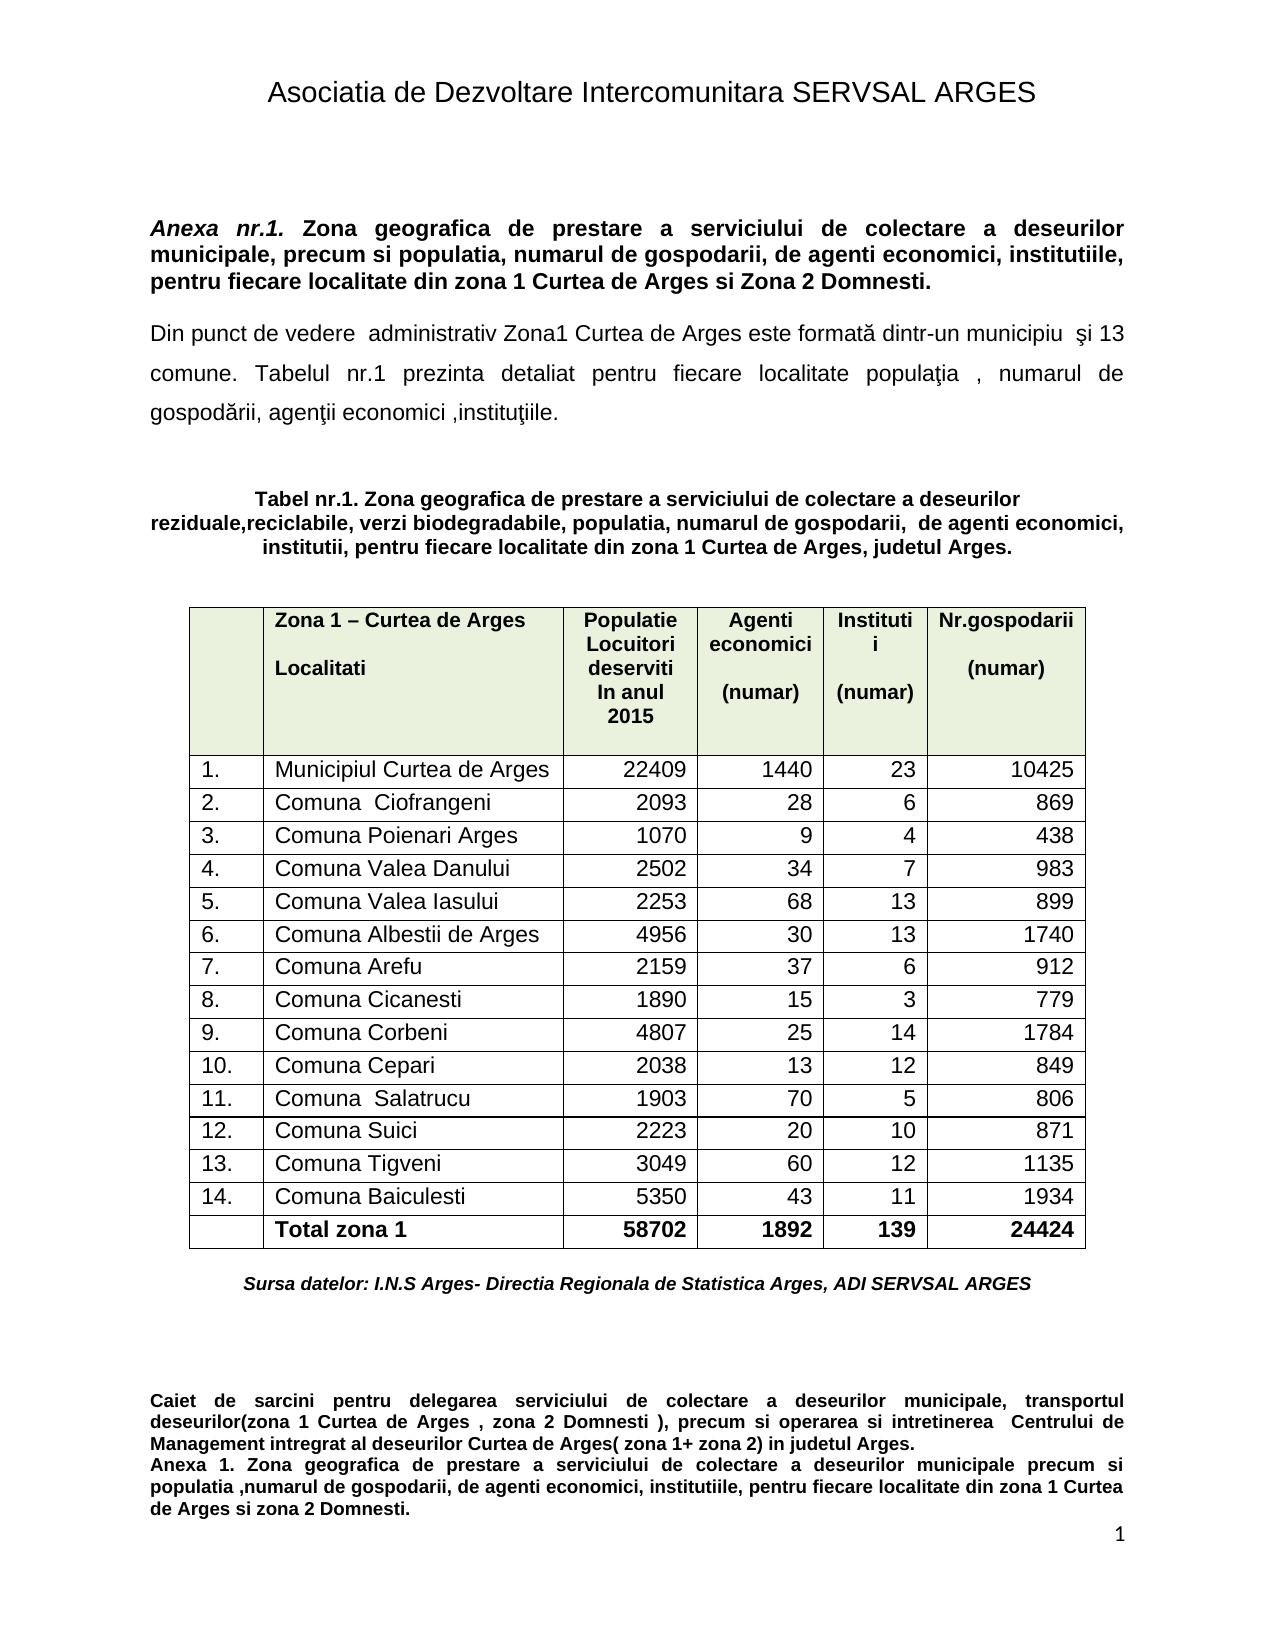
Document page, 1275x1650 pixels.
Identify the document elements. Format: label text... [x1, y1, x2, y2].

table_cell 1890 [564, 986, 697, 1018]
table_cell 43 [698, 1183, 823, 1215]
table_cell 68 [698, 888, 823, 919]
table_cell 6 [824, 953, 927, 985]
table_cell 12. [190, 1118, 263, 1149]
table_cell 1892 [698, 1216, 823, 1248]
table_cell Municipiul Curtea de Arges [264, 756, 563, 788]
table_cell 4. [190, 855, 263, 887]
table_cell 23 [824, 756, 927, 788]
table_cell 6. [190, 921, 263, 952]
table_cell Comuna Albestii de Arges [264, 921, 563, 952]
text Din punct de vedere administrativ Zona1 Curtea de Arges este formată dintr-un municipiu şi 13 comune. Tabelul nr.1 prezinta detaliat pentru fiecare localitate populaţia , numarul de gospodării, agenţii economici ,instituţiile. [150, 320, 1125, 426]
table_header Nr.gospodarii (numar) [928, 608, 1085, 755]
table_cell Total zona 1 [264, 1216, 563, 1248]
table_cell 10 [824, 1118, 927, 1149]
table_cell 28 [698, 789, 823, 821]
table_cell 9 [698, 822, 823, 854]
table_cell 22409 [564, 756, 697, 788]
table_header Populatie Locuitori deserviti In anul 2015 [564, 608, 697, 755]
table_cell 1934 [928, 1183, 1085, 1215]
table_cell Comuna Valea Danului [264, 855, 563, 887]
table_cell Comuna Cepari [264, 1052, 563, 1083]
table_header Zona 1 – Curtea de Arges Localitati [264, 608, 563, 755]
table_cell 13 [824, 921, 927, 952]
table_cell 14. [190, 1183, 263, 1215]
table_cell 2502 [564, 855, 697, 887]
table_cell 13 [824, 888, 927, 919]
table_cell 2253 [564, 888, 697, 919]
table_cell 70 [698, 1085, 823, 1116]
table_cell 11. [190, 1085, 263, 1116]
table_cell 6 [824, 789, 927, 821]
table_header Agenti economici (numar) [698, 608, 823, 755]
table_cell 4807 [564, 1019, 697, 1051]
table_cell 1070 [564, 822, 697, 854]
table_cell 14 [824, 1019, 927, 1051]
table_cell 9. [190, 1019, 263, 1051]
table_cell 10. [190, 1052, 263, 1083]
table_cell Comuna Salatrucu [264, 1085, 563, 1116]
table_cell 60 [698, 1150, 823, 1182]
table_cell 912 [928, 953, 1085, 985]
table_cell Comuna Ciofrangeni [264, 789, 563, 821]
table_cell Comuna Valea Iasului [264, 888, 563, 919]
table_cell 13 [698, 1052, 823, 1083]
table_cell 2159 [564, 953, 697, 985]
table_cell 779 [928, 986, 1085, 1018]
table_cell 1903 [564, 1085, 697, 1116]
table_cell 12 [824, 1150, 927, 1182]
table_cell 4 [824, 822, 927, 854]
table_cell [190, 1216, 263, 1248]
table_cell 20 [698, 1118, 823, 1149]
text Anexa nr.1. Zona geografica de prestare a serviciului de colectare a deseurilor municipale, precum si populatia, numarul de gospodarii, de agenti economici, institutiile, pentru fiecare localitate din zona 1 Curtea de Arges si Zona 2 Domnesti. [150, 215, 1125, 294]
table_cell 8. [190, 986, 263, 1018]
table_cell 7. [190, 953, 263, 985]
table_cell Comuna Arefu [264, 953, 563, 985]
table_cell 1. [190, 756, 263, 788]
table_cell 10425 [928, 756, 1085, 788]
table_cell 3. [190, 822, 263, 854]
text Tabel nr.1. Zona geografica de prestare a serviciului de colectare a deseurilor reziduale,reciclabile, verzi biodegradabile, populatia, numarul de gospodarii, de agenti economici, institutii, pentru fiecare localitate din zona 1 Curtea de Arges, judetul Arges. [150, 487, 1125, 559]
table_cell 438 [928, 822, 1085, 854]
text Sursa datelor: I.N.S Arges- Directia Regionala de Statistica Arges, ADI SERVSAL ARGES [150, 1273, 1125, 1294]
table_cell 58702 [564, 1216, 697, 1248]
table_cell 1440 [698, 756, 823, 788]
table_cell 869 [928, 789, 1085, 821]
table_cell 5. [190, 888, 263, 919]
table_cell 34 [698, 855, 823, 887]
table_header [190, 608, 263, 755]
table_cell 3 [824, 986, 927, 1018]
table_cell 139 [824, 1216, 927, 1248]
table_cell 2093 [564, 789, 697, 821]
table_cell 24424 [928, 1216, 1085, 1248]
table_cell Comuna Cicanesti [264, 986, 563, 1018]
table_cell 899 [928, 888, 1085, 919]
table_cell 12 [824, 1052, 927, 1083]
table_cell Comuna Tigveni [264, 1150, 563, 1182]
table_cell 2038 [564, 1052, 697, 1083]
table_cell 11 [824, 1183, 927, 1215]
table_cell 3049 [564, 1150, 697, 1182]
table_cell 983 [928, 855, 1085, 887]
table_cell 13. [190, 1150, 263, 1182]
table_cell 871 [928, 1118, 1085, 1149]
table_cell Comuna Baiculesti [264, 1183, 563, 1215]
table_cell Comuna Poienari Arges [264, 822, 563, 854]
table_cell 37 [698, 953, 823, 985]
table_cell 1135 [928, 1150, 1085, 1182]
table_cell 2. [190, 789, 263, 821]
table_header Institutii (numar) [824, 608, 927, 755]
table_cell 30 [698, 921, 823, 952]
table_cell Comuna Corbeni [264, 1019, 563, 1051]
table_cell 849 [928, 1052, 1085, 1083]
table_cell 5 [824, 1085, 927, 1116]
table_cell 7 [824, 855, 927, 887]
table_cell 25 [698, 1019, 823, 1051]
table_cell 1784 [928, 1019, 1085, 1051]
table_cell 5350 [564, 1183, 697, 1215]
table_cell 4956 [564, 921, 697, 952]
table_cell 806 [928, 1085, 1085, 1116]
table_cell 1740 [928, 921, 1085, 952]
table_cell 15 [698, 986, 823, 1018]
table_cell Comuna Suici [264, 1118, 563, 1149]
table_cell 2223 [564, 1118, 697, 1149]
